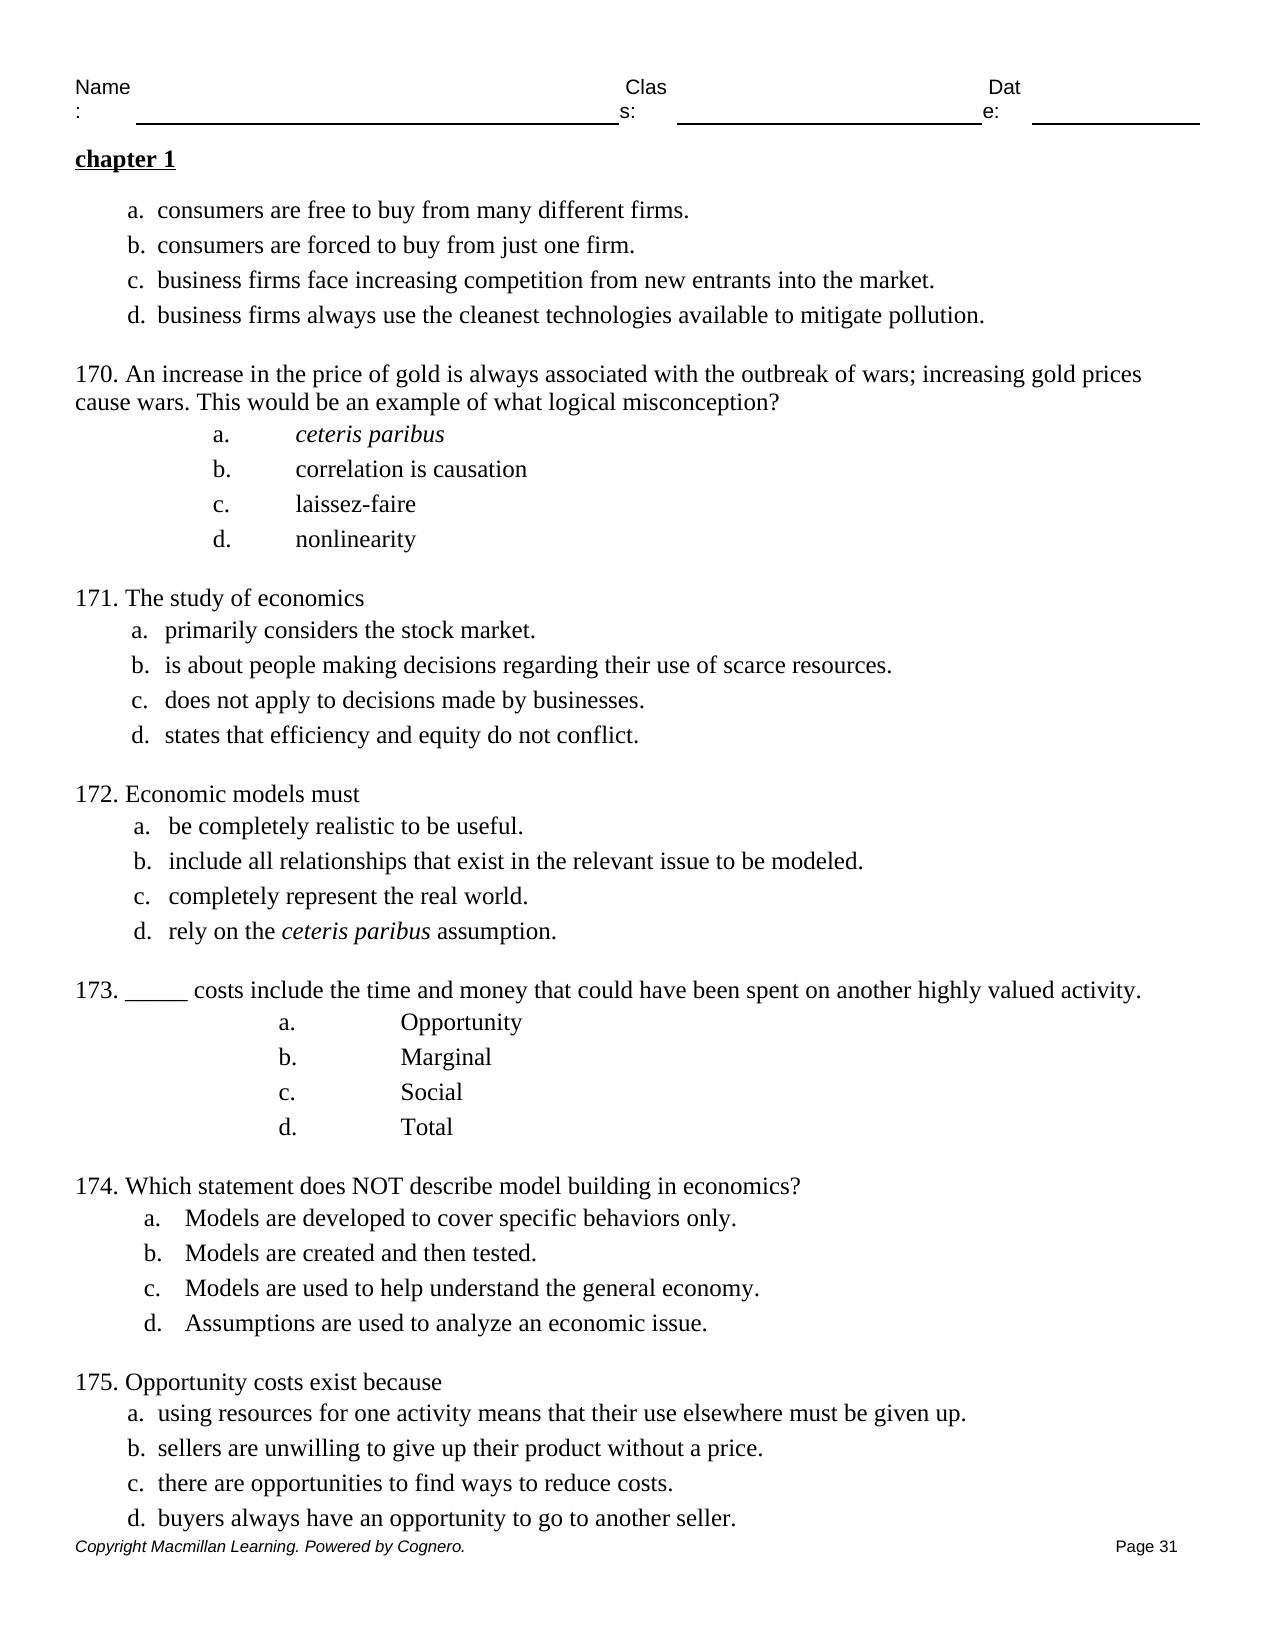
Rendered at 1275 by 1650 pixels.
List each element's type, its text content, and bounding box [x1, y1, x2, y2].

table_header 175. Opportunity costs exist because [75, 1367, 1200, 1536]
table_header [75, 192, 1200, 332]
table_header 174. Which statement does NOT describe model building in economics? [75, 1171, 1200, 1340]
table_header 173. _____ costs include the time and money that could have been spent on another highly valued activity. [75, 975, 1200, 1144]
table_header 170. An increase in the price of gold is always associated with the outbreak of wars; increasing gold prices cause wars. This would be an example of what logical misconception? [75, 359, 1200, 556]
table_header 171. The study of economics [75, 583, 1200, 752]
table_header 172. Economic models must [75, 779, 1200, 948]
